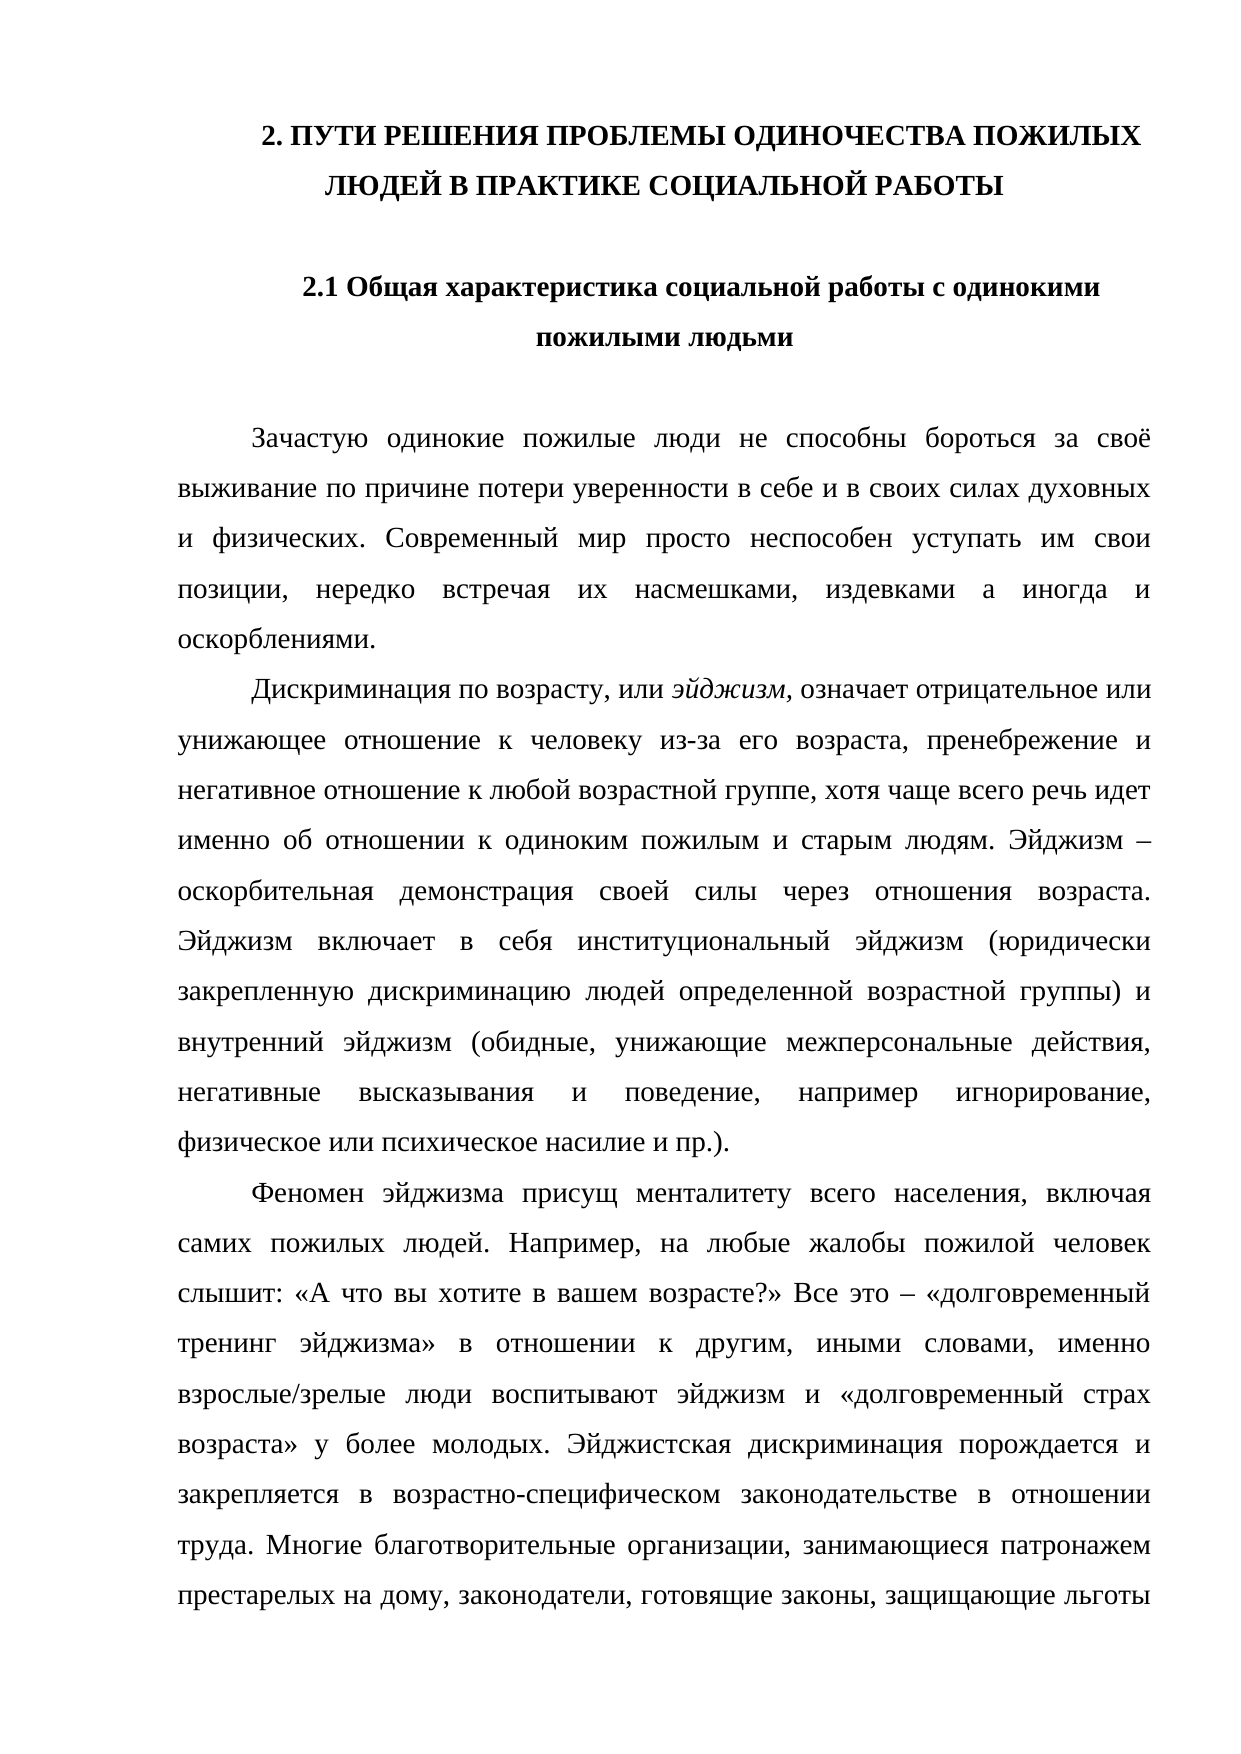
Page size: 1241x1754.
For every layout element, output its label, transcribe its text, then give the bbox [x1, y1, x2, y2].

text Зачастую одинокие пожилые люди не способны бороться за своё выживание по причине потери уверенности в себе и в своих силах духовных и физических. Современный мир просто неспособен уступать им свои позиции, нередко встречая их насмешками, издевками а иногда и оскорблениями. [177, 420, 1152, 655]
text 2. ПУТИ РЕШЕНИЯ ПРОБЛЕМЫ ОДИНОЧЕСТВА ПОЖИЛЫХ ЛЮДЕЙ В ПРАКТИКЕ СОЦИАЛЬНОЙ РАБОТЫ [177, 118, 1152, 202]
text 2.1 Общая характеристика социальной работы с одинокими пожилыми людьми [177, 269, 1152, 353]
text Дискриминация по возрасту, или эйджизм, означает отрицательное или унижающее отношение к человеку из-за его возраста, пренебрежение и негативное отношение к любой возрастной группе, хотя чаще всего речь идет именно об отношении к одиноким пожилым и старым людям. Эйджизм – оскорбительная демонстрация своей силы через отношения возраста. Эйджизм включает в себя институциональный эйджизм (юридически закрепленную дискриминацию людей определенной возрастной группы) и внутренний эйджизм (обидные, унижающие межперсональные действия, негативные высказывания и поведение, например игнорирование, физическое или психическое насилие и пр.). [177, 672, 1152, 1158]
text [177, 1175, 1152, 1611]
